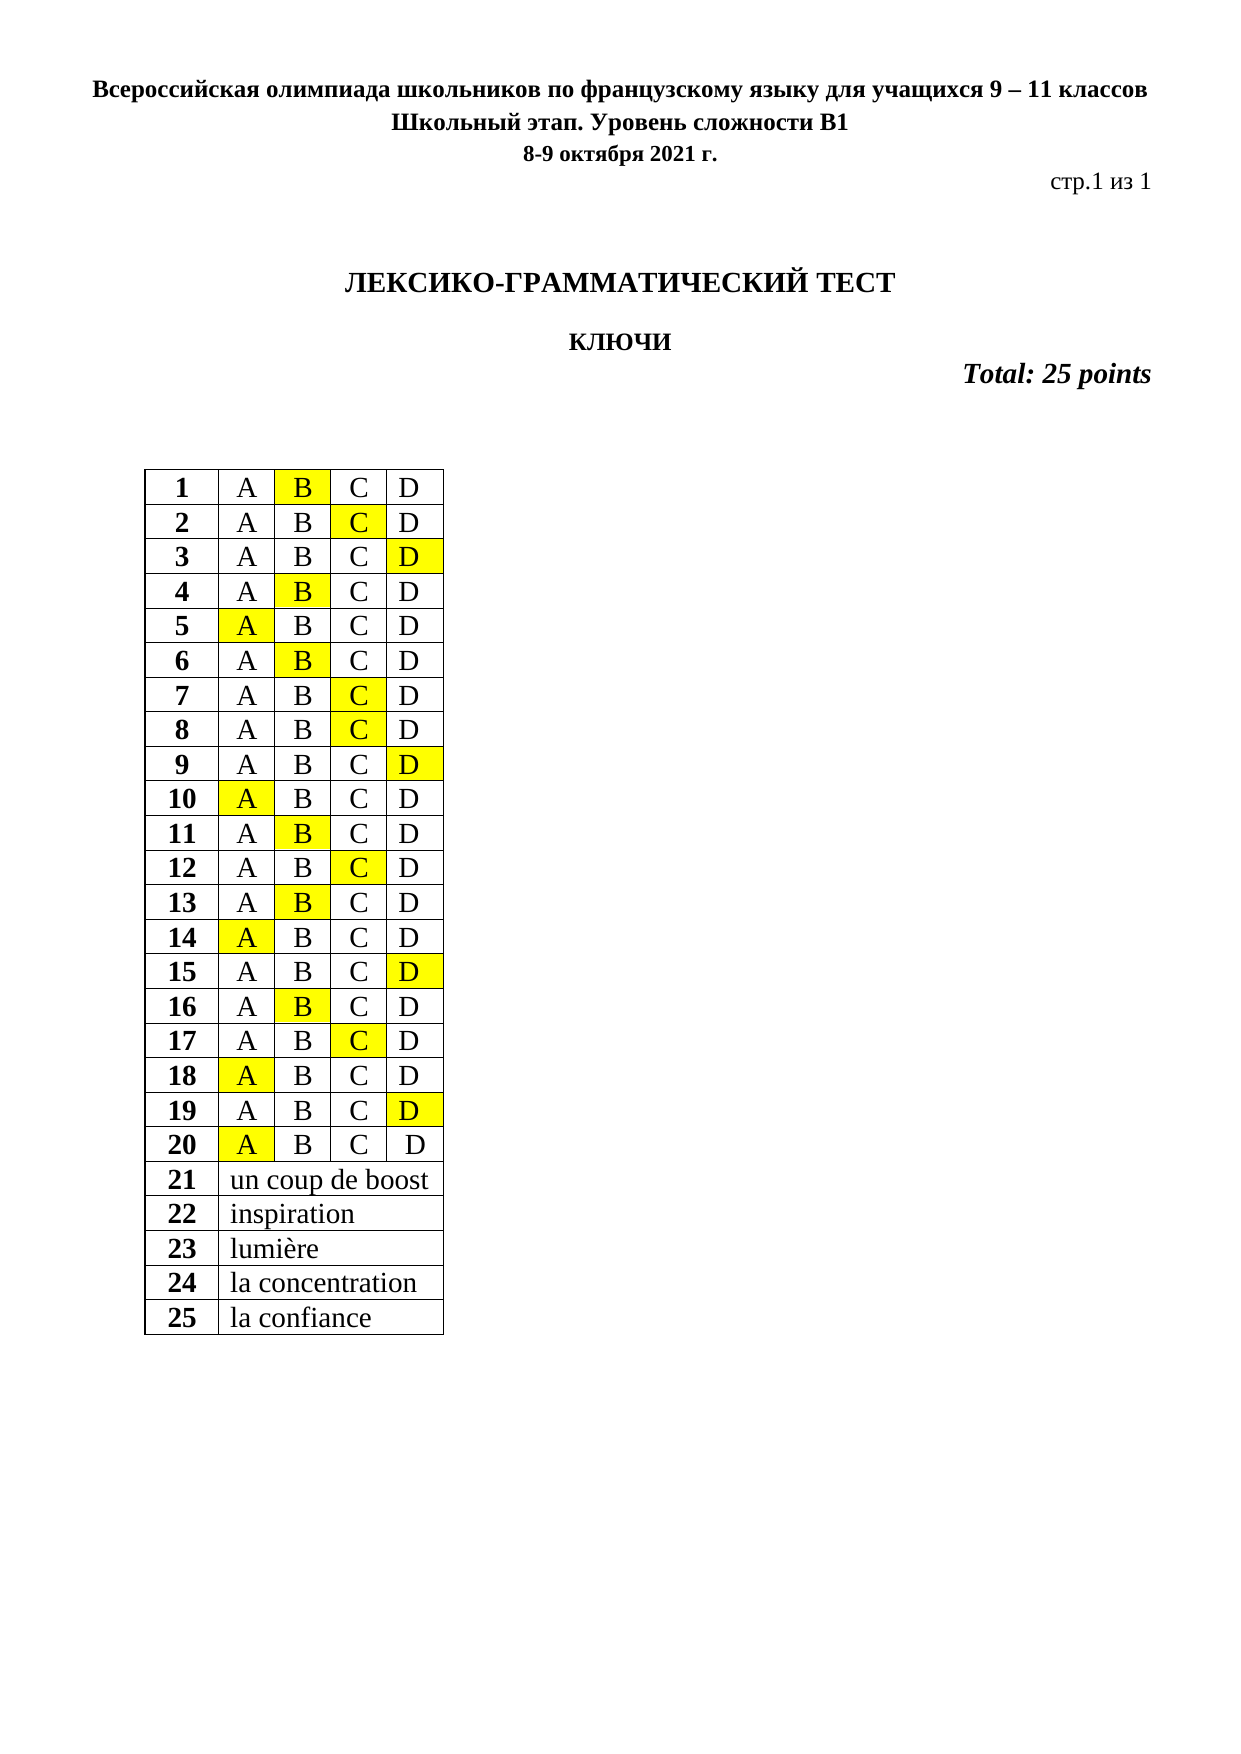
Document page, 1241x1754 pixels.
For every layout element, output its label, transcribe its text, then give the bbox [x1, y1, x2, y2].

table_cell 18 [146, 1058, 218, 1092]
text Total: 25 points [89, 356, 1152, 389]
table_cell B [275, 747, 330, 780]
table_cell C [331, 816, 386, 849]
table_cell C [331, 1127, 386, 1161]
table_cell D [387, 816, 443, 849]
table_cell C [331, 781, 386, 815]
table_cell la concentration [219, 1266, 443, 1299]
table_cell D [387, 539, 443, 573]
table_cell D [387, 781, 443, 815]
table_cell un coup de boost [219, 1162, 443, 1195]
table_cell D [387, 609, 443, 642]
table_cell D [387, 1024, 443, 1057]
table_cell B [275, 712, 330, 746]
table_cell A [219, 1024, 274, 1057]
table_cell D [387, 712, 443, 746]
table_cell B [275, 781, 330, 815]
table_cell B [275, 920, 330, 953]
table_cell A [219, 747, 274, 780]
table_cell inspiration [219, 1196, 443, 1230]
table_cell C [331, 1058, 386, 1092]
table_header A [219, 470, 274, 504]
table_cell C [331, 574, 386, 607]
table_cell B [275, 885, 330, 919]
table_header C [331, 470, 386, 504]
table_cell A [219, 574, 274, 607]
table_cell A [219, 643, 274, 677]
table_cell D [387, 678, 443, 711]
table_cell 21 [146, 1162, 218, 1195]
table_cell A [219, 920, 274, 953]
table_cell 6 [146, 643, 218, 677]
table_cell D [387, 920, 443, 953]
table_cell B [275, 989, 330, 1022]
table_cell A [219, 678, 274, 711]
table_cell 23 [146, 1231, 218, 1264]
table_cell D [387, 1093, 443, 1126]
table_cell C [331, 678, 386, 711]
table_cell B [275, 643, 330, 677]
table_cell B [275, 505, 330, 538]
table_cell 25 [146, 1300, 218, 1334]
table_cell D [387, 747, 443, 780]
table_cell 12 [146, 851, 218, 884]
table_cell 2 [146, 505, 218, 538]
table_cell B [275, 678, 330, 711]
table_cell A [219, 816, 274, 849]
table_cell 13 [146, 885, 218, 919]
table_cell 7 [146, 678, 218, 711]
table_cell A [219, 989, 274, 1022]
table_cell B [275, 539, 330, 573]
table_cell 9 [146, 747, 218, 780]
table_cell B [275, 574, 330, 607]
table_cell A [219, 712, 274, 746]
table_cell A [219, 1093, 274, 1126]
table_cell D [387, 1058, 443, 1092]
table_cell 16 [146, 989, 218, 1022]
table_cell B [275, 609, 330, 642]
table_cell C [331, 954, 386, 988]
table_header B [275, 470, 330, 504]
table_cell A [219, 609, 274, 642]
table_cell A [219, 505, 274, 538]
table_cell 24 [146, 1266, 218, 1299]
table_cell 17 [146, 1024, 218, 1057]
table_cell B [275, 851, 330, 884]
table_cell D [387, 1127, 443, 1161]
table_cell lumière [219, 1231, 443, 1264]
table_cell C [331, 643, 386, 677]
table_cell D [387, 989, 443, 1022]
table_cell A [219, 954, 274, 988]
table_cell D [387, 885, 443, 919]
table_cell D [387, 954, 443, 988]
table_cell C [331, 851, 386, 884]
table_cell C [331, 505, 386, 538]
table_cell C [331, 712, 386, 746]
table_cell A [219, 539, 274, 573]
table_cell 10 [146, 781, 218, 815]
table_cell B [275, 1058, 330, 1092]
table_cell 11 [146, 816, 218, 849]
table_cell D [387, 851, 443, 884]
table_cell A [219, 781, 274, 815]
table_cell 4 [146, 574, 218, 607]
table_cell 15 [146, 954, 218, 988]
text Ключи [89, 327, 1152, 356]
table_cell D [387, 643, 443, 677]
table_cell B [275, 1127, 330, 1161]
table_cell 8 [146, 712, 218, 746]
table_cell 3 [146, 539, 218, 573]
table_cell 14 [146, 920, 218, 953]
table_cell C [331, 989, 386, 1022]
table_header 1 [146, 470, 218, 504]
table_cell B [275, 816, 330, 849]
table_cell A [219, 1058, 274, 1092]
table_cell B [275, 1024, 330, 1057]
table_cell A [219, 885, 274, 919]
table_cell C [331, 1024, 386, 1057]
title ЛЕКСИКО-грамматический ТЕСТ [89, 265, 1152, 298]
table_cell B [275, 1093, 330, 1126]
table_cell C [331, 747, 386, 780]
table_cell A [219, 1127, 274, 1161]
table_cell C [331, 920, 386, 953]
table_cell 5 [146, 609, 218, 642]
table_cell C [331, 885, 386, 919]
table_cell B [275, 954, 330, 988]
table_cell C [331, 609, 386, 642]
table_cell 20 [146, 1127, 218, 1161]
table_cell la confiance [219, 1300, 443, 1334]
table_cell D [387, 505, 443, 538]
table_cell 19 [146, 1093, 218, 1126]
table_cell C [331, 1093, 386, 1126]
table_cell A [219, 851, 274, 884]
table_header D [387, 470, 443, 504]
table_cell D [387, 574, 443, 607]
table_cell 22 [146, 1196, 218, 1230]
table_cell C [331, 539, 386, 573]
